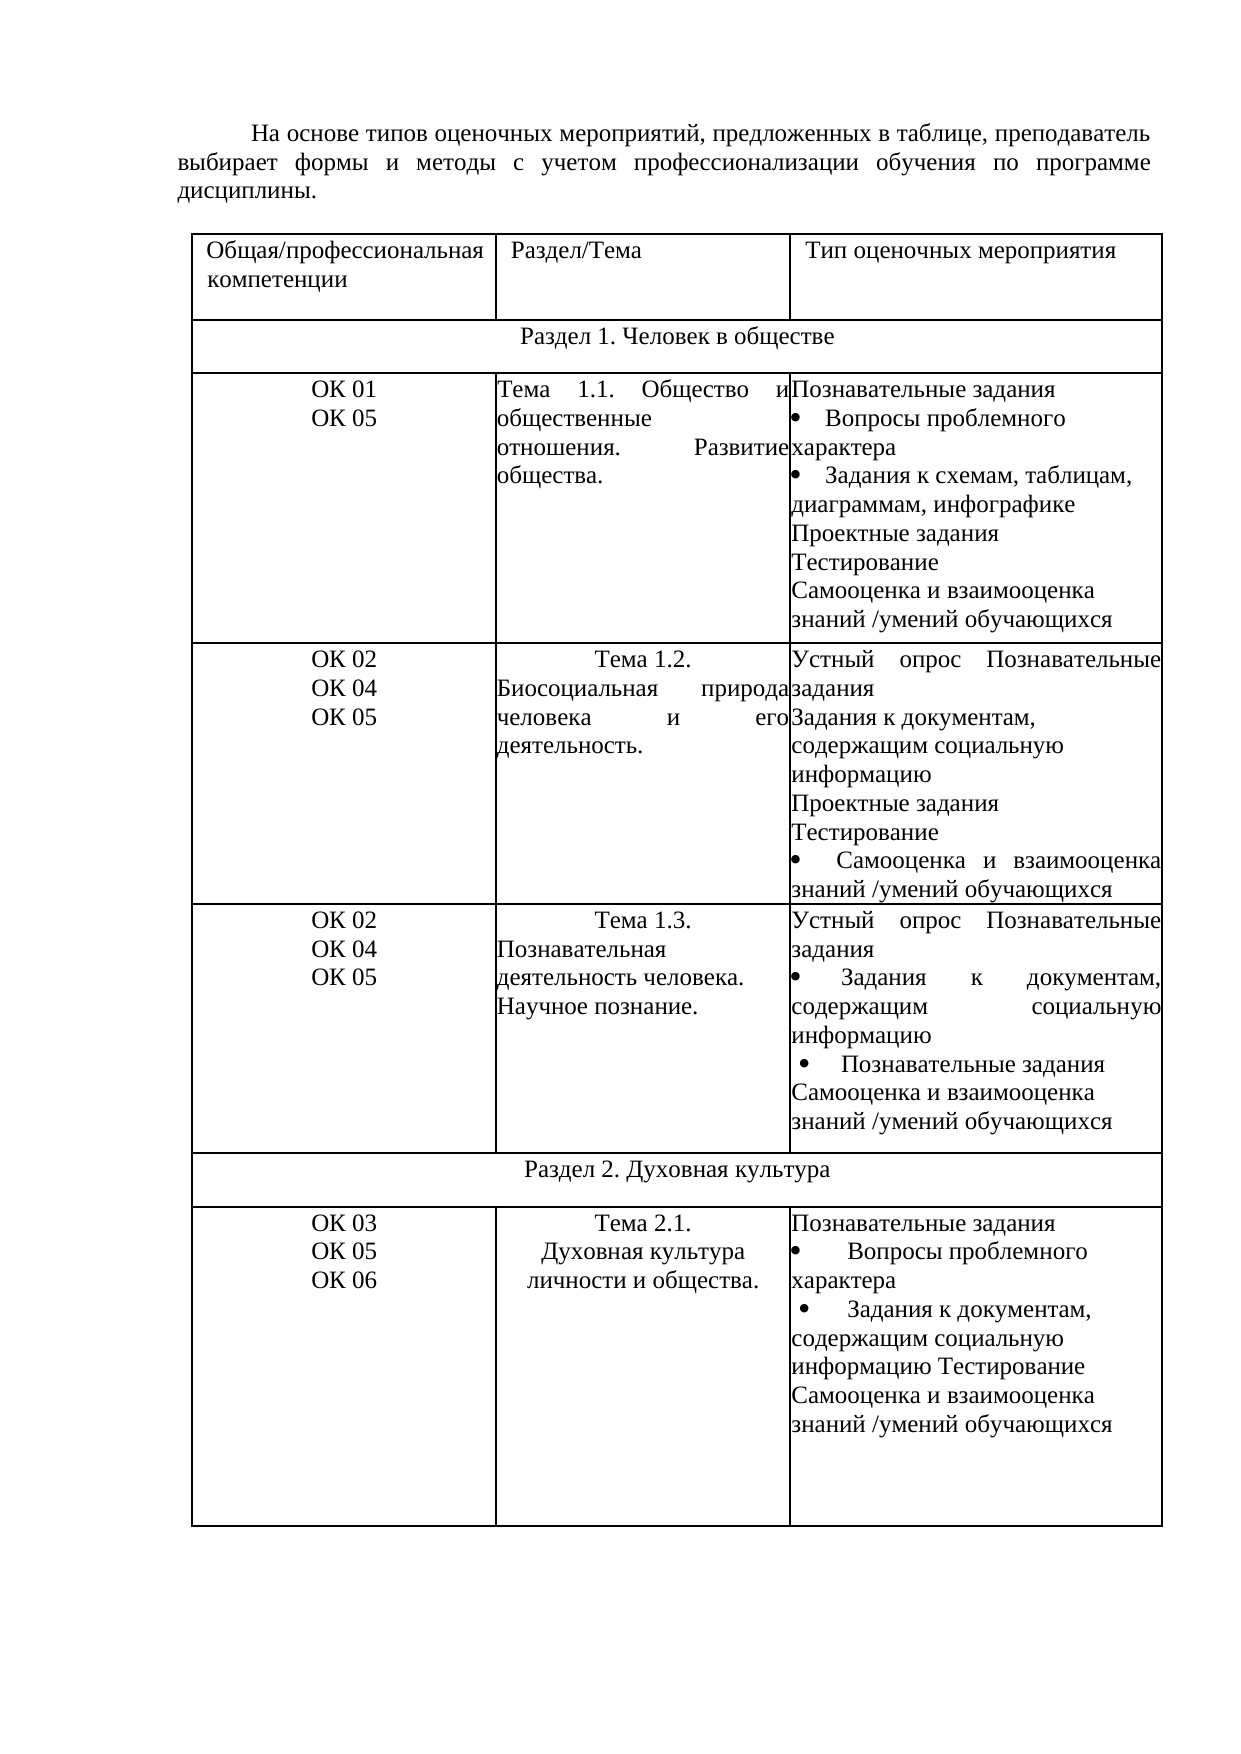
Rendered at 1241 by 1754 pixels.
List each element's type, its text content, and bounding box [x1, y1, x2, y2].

table_cell ОК 03 ОК 05 ОК 06 [193, 1208, 495, 1525]
table_header Тип оценочных мероприятия [791, 235, 1161, 319]
text На основе типов оценочных мероприятий, предложенных в таблице, преподаватель выбирает формы и методы с учетом профессионализации обучения по программе дисциплины. [177, 118, 1152, 204]
table_cell ОК 02 ОК 04 ОК 05 [193, 644, 495, 903]
table_cell Познавательные задания Вопросы проблемного характера Задания к документам, содержащим социальную информацию Тестирование Самооценка и взаимооценка знаний /умений обучающихся [791, 1208, 1161, 1525]
table_cell Познавательные задания Вопросы проблемного характера Задания к схемам, таблицам, диаграммам, инфографике Проектные задания Тестирование Самооценка и взаимооценка знаний /умений обучающихся [791, 374, 1161, 642]
table_cell Тема 2.1. Духовная культура личности и общества. [497, 1208, 789, 1525]
table_header Раздел/Тема [497, 235, 789, 319]
table_cell Тема 1.1. Общество и общественные отношения. Развитие общества. [497, 374, 789, 642]
table_header Общая/профессиональная компетенции [193, 235, 495, 319]
table_cell Раздел 1. Человек в обществе [193, 321, 1161, 372]
table_cell ОК 02 ОК 04 ОК 05 [193, 905, 495, 1152]
table_cell ОК 01 ОК 05 [193, 374, 495, 642]
table_cell Тема 1.3. Познавательная деятельность человека. Научное познание. [497, 905, 789, 1152]
table_cell Устный опрос Познавательные задания Задания к документам, содержащим социальную информацию Познавательные задания Самооценка и взаимооценка знаний /умений обучающихся [791, 905, 1161, 1152]
table_cell Тема 1.2. Биосоциальная природа человека и его деятельность. [497, 644, 789, 903]
table_cell Раздел 2. Духовная культура [193, 1154, 1161, 1206]
table_cell Устный опрос Познавательные задания Задания к документам, содержащим социальную информацию Проектные задания Тестирование Самооценка и взаимооценка знаний /умений обучающихся [791, 644, 1161, 903]
